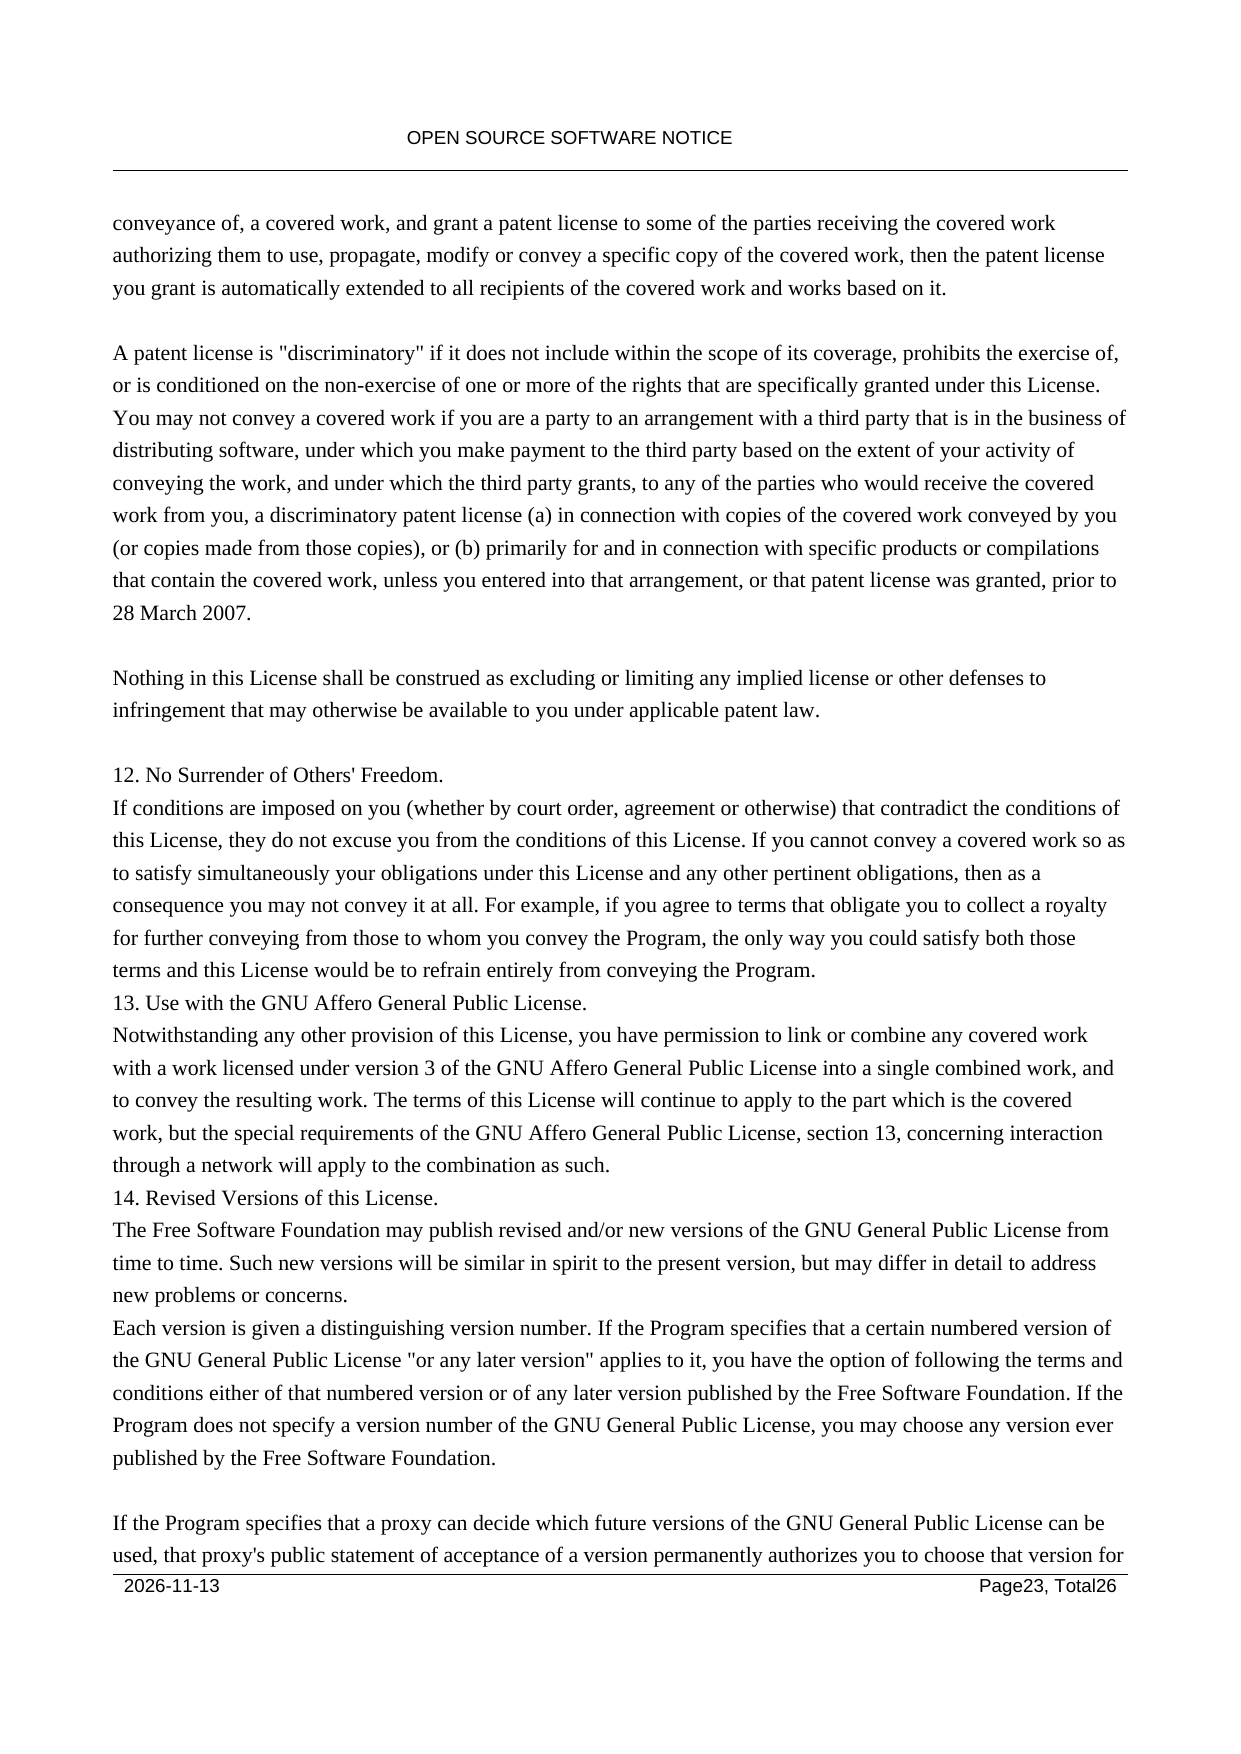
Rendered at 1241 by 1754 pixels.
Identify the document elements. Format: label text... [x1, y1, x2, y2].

text A patent license is "discriminatory" if it does not include within the scope of its coverage, prohibits the exercise of, or is conditioned on the non-exercise of one or more of the rights that are specifically granted under this License. You may not convey a covered work if you are a party to an arrangement with a third party that is in the business of distributing software, under which you make payment to the third party based on the extent of your activity of conveying the work, and under which the third party grants, to any of the parties who would receive the covered work from you, a discriminatory patent license (a) in connection with copies of the covered work conveyed by you (or copies made from those copies), or (b) primarily for and in connection with specific products or compilations that contain the covered work, unless you entered into that arrangement, or that patent license was granted, prior to 28 March 2007. [112, 336, 1128, 629]
text Each version is given a distinguishing version number. If the Program specifies that a certain numbered version of the GNU General Public License "or any later version" applies to it, you have the option of following the terms and conditions either of that numbered version or of any later version published by the Free Software Foundation. If the Program does not specify a version number of the GNU General Public License, you may choose any version ever published by the Free Software Foundation. [112, 1311, 1128, 1474]
text Notwithstanding any other provision of this License, you have permission to link or combine any covered work with a work licensed under version 3 of the GNU Affero General Public License into a single combined work, and to convey the resulting work. The terms of this License will continue to apply to the part which is the covered work, but the special requirements of the GNU Affero General Public License, section 13, concerning interaction through a network will apply to the combination as such. [112, 1019, 1128, 1181]
text If conditions are imposed on you (whether by court order, agreement or otherwise) that contradict the conditions of this License, they do not excuse you from the conditions of this License. If you cannot convey a covered work so as to satisfy simultaneously your obligations under this License and any other pertinent obligations, then as a consequence you may not convey it at all. For example, if you agree to terms that obligate you to collect a royalty for further conveying from those to whom you convey the Program, the only way you could satisfy both those terms and this License would be to refrain entirely from conveying the Program. [112, 791, 1128, 986]
text 14. Revised Versions of this License. [112, 1181, 1128, 1214]
text Nothing in this License shall be construed as excluding or limiting any implied license or other defenses to infringement that may otherwise be available to you under applicable patent law. [112, 661, 1128, 726]
text 13. Use with the GNU Affero General Public License. [112, 986, 1128, 1019]
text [112, 1506, 1128, 1571]
text 12. No Surrender of Others' Freedom. [112, 759, 1128, 791]
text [112, 206, 1128, 304]
text The Free Software Foundation may publish revised and/or new versions of the GNU General Public License from time to time. Such new versions will be similar in spirit to the present version, but may differ in detail to address new problems or concerns. [112, 1214, 1128, 1311]
